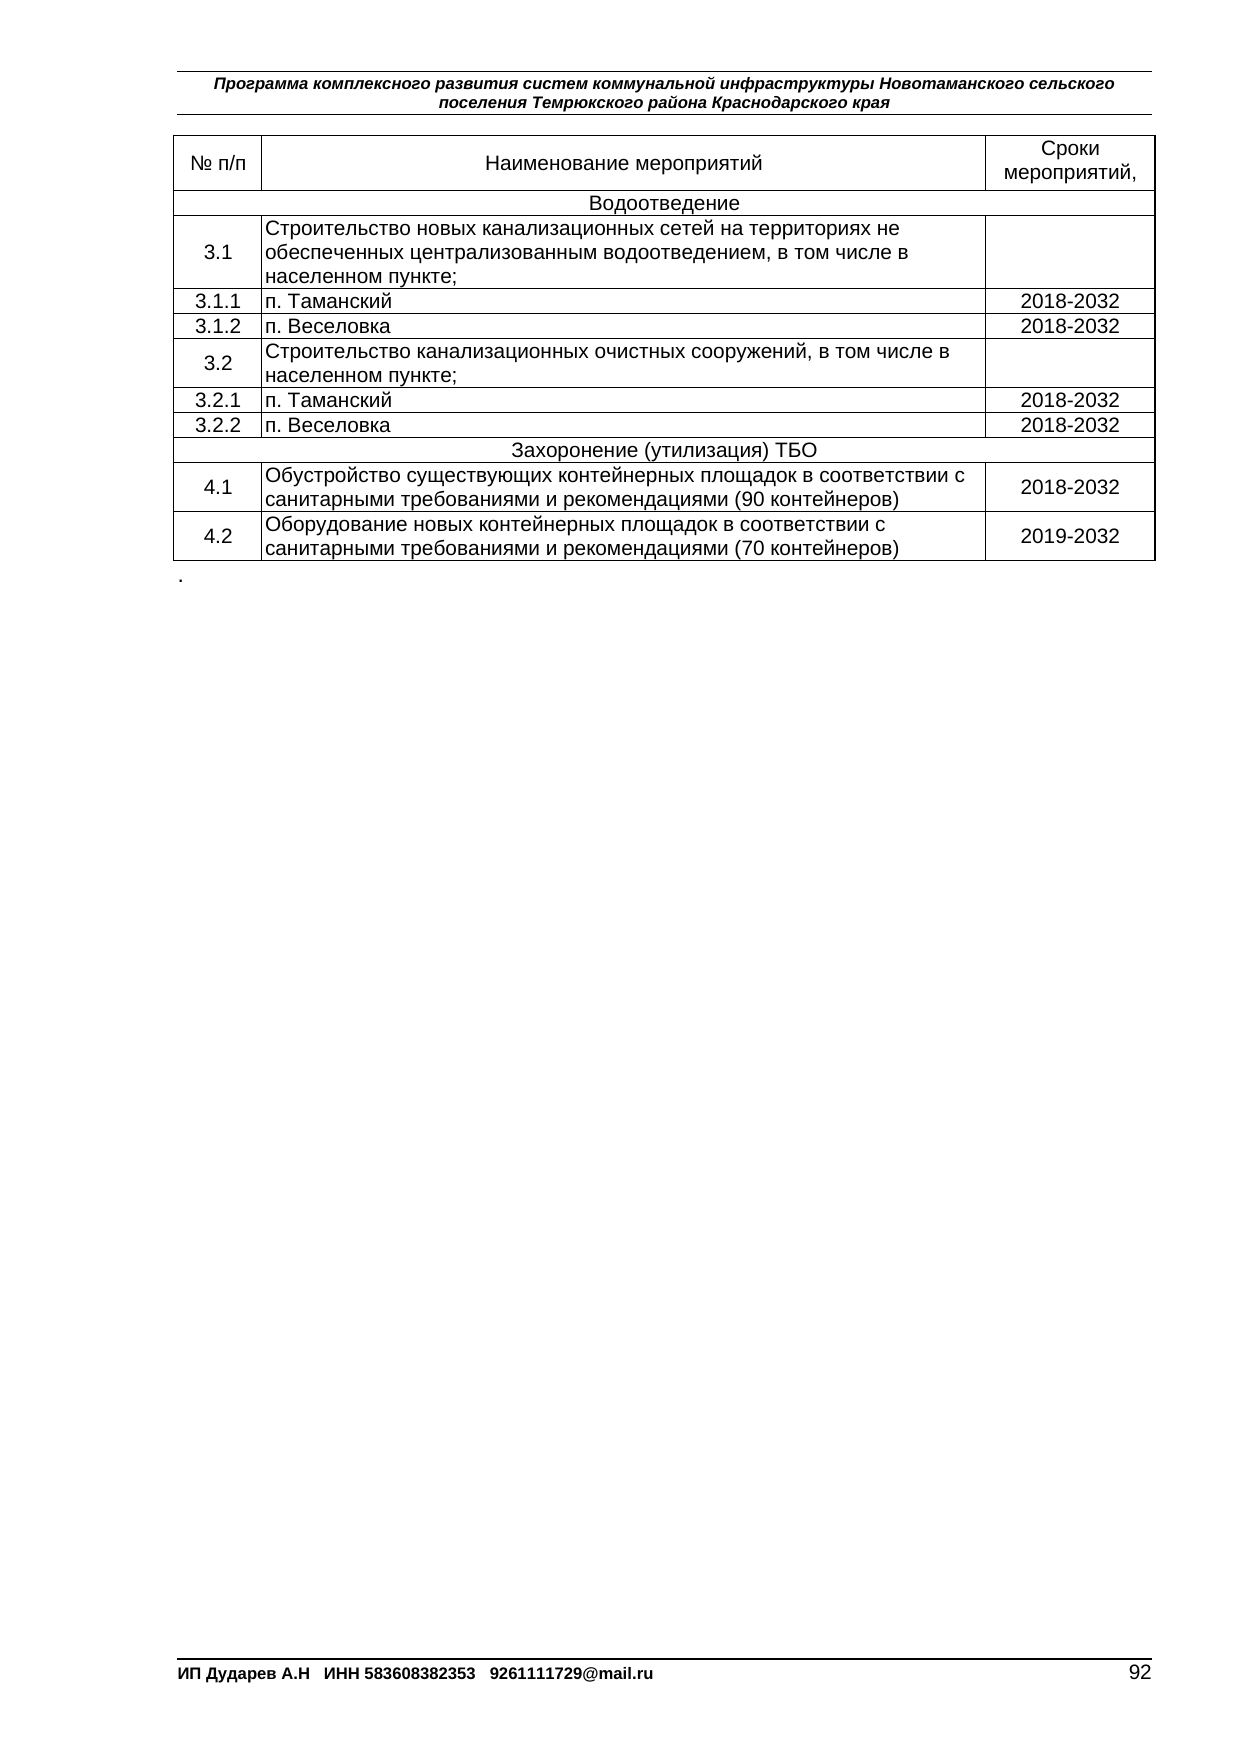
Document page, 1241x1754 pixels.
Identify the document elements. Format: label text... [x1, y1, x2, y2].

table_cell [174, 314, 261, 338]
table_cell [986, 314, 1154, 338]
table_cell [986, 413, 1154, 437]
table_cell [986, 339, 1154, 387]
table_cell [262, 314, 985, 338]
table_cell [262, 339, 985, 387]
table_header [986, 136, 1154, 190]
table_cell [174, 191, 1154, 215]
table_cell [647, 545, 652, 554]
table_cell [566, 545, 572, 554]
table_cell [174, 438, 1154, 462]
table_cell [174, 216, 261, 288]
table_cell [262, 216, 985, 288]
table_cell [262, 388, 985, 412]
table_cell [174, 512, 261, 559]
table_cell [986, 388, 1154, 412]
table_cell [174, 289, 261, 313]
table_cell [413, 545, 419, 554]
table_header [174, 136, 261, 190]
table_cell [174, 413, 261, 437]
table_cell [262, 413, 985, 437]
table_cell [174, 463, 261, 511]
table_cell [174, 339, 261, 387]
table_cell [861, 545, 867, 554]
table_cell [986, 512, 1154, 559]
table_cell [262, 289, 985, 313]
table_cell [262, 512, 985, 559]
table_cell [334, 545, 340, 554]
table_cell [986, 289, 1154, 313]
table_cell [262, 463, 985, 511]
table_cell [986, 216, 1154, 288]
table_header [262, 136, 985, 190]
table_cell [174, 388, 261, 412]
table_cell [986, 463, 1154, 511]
text . [177, 561, 1152, 587]
